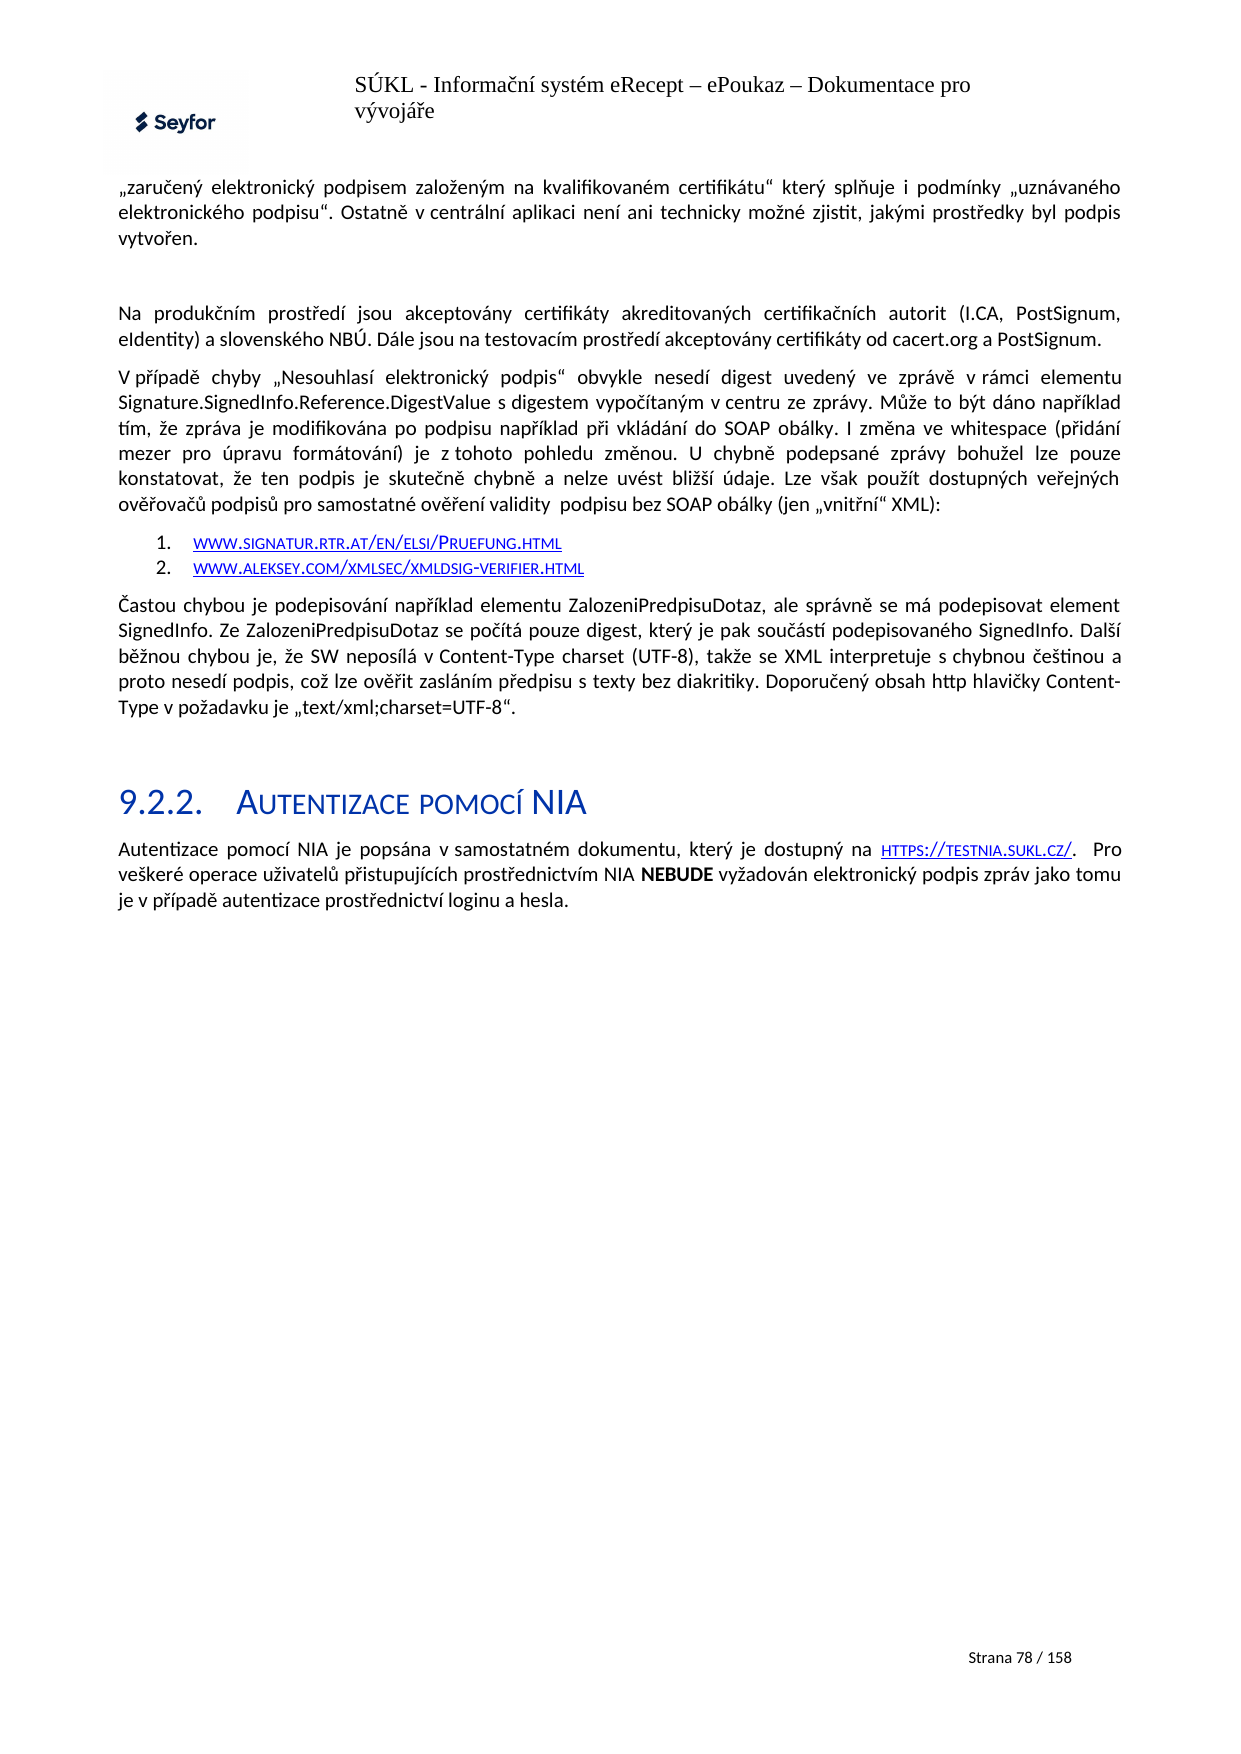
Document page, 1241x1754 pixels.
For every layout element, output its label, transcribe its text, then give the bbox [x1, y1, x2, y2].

text V případě chyby „Nesouhlasí elektronický podpis“ obvykle nesedí digest uvedený ve zprávě v rámci elementu Signature.SignedInfo.Reference.DigestValue s digestem vypočítaným v centru ze zprávy. Může to být dáno například tím, že zpráva je modifikována po podpisu například při vkládání do SOAP obálky. I změna ve whitespace (přidání mezer pro úpravu formátování) je z tohoto pohledu změnou. U chybně podepsané zprávy bohužel lze pouze konstatovat, že ten podpis je skutečně chybně a nelze uvést bližší údaje. Lze však použít dostupných veřejných ověřovačů podpisů pro samostatné ověření validity podpisu bez SOAP obálky (jen „vnitřní“ XML): [118, 364, 1122, 516]
text Autentizace pomocí NIA [118, 778, 1122, 823]
text Častou chybou je podepisování například elementu ZalozeniPredpisuDotaz, ale správně se má podepisovat element SignedInfo. Ze ZalozeniPredpisuDotaz se počítá pouze digest, který je pak součástí podepisovaného SignedInfo. Další běžnou chybou je, že SW neposílá v Content-Type charset (UTF-8), takže se XML interpretuje s chybnou češtinou a proto nesedí podpis, což lze ověřit zasláním předpisu s texty bez diakritiky. Doporučený obsah http hlavičky Content-Type v požadavku je „text/xml;charset=UTF-8“. [118, 592, 1122, 719]
text Na produkčním prostředí jsou akceptovány certifikáty akreditovaných certifikačních autorit (I.CA, PostSignum, eIdentity) a slovenského NBÚ. Dále jsou na testovacím prostředí akceptovány certifikáty od cacert.org a PostSignum. [118, 301, 1122, 351]
list www.signatur.rtr.at/en/elsi/Pruefung.html [156, 529, 1122, 554]
picture [102, 70, 249, 175]
list www.aleksey.com/xmlsec/xmldsig-verifier.html [156, 554, 1122, 580]
text Autentizace pomocí NIA je popsána v samostatném dokumentu, který je dostupný na https://testnia.sukl.cz/. Pro veškeré operace uživatelů přistupujících prostřednictvím NIA NEBUDE vyžadován elektronický podpis zpráv jako tomu je v případě autentizace prostřednictví loginu a hesla. [118, 836, 1122, 912]
